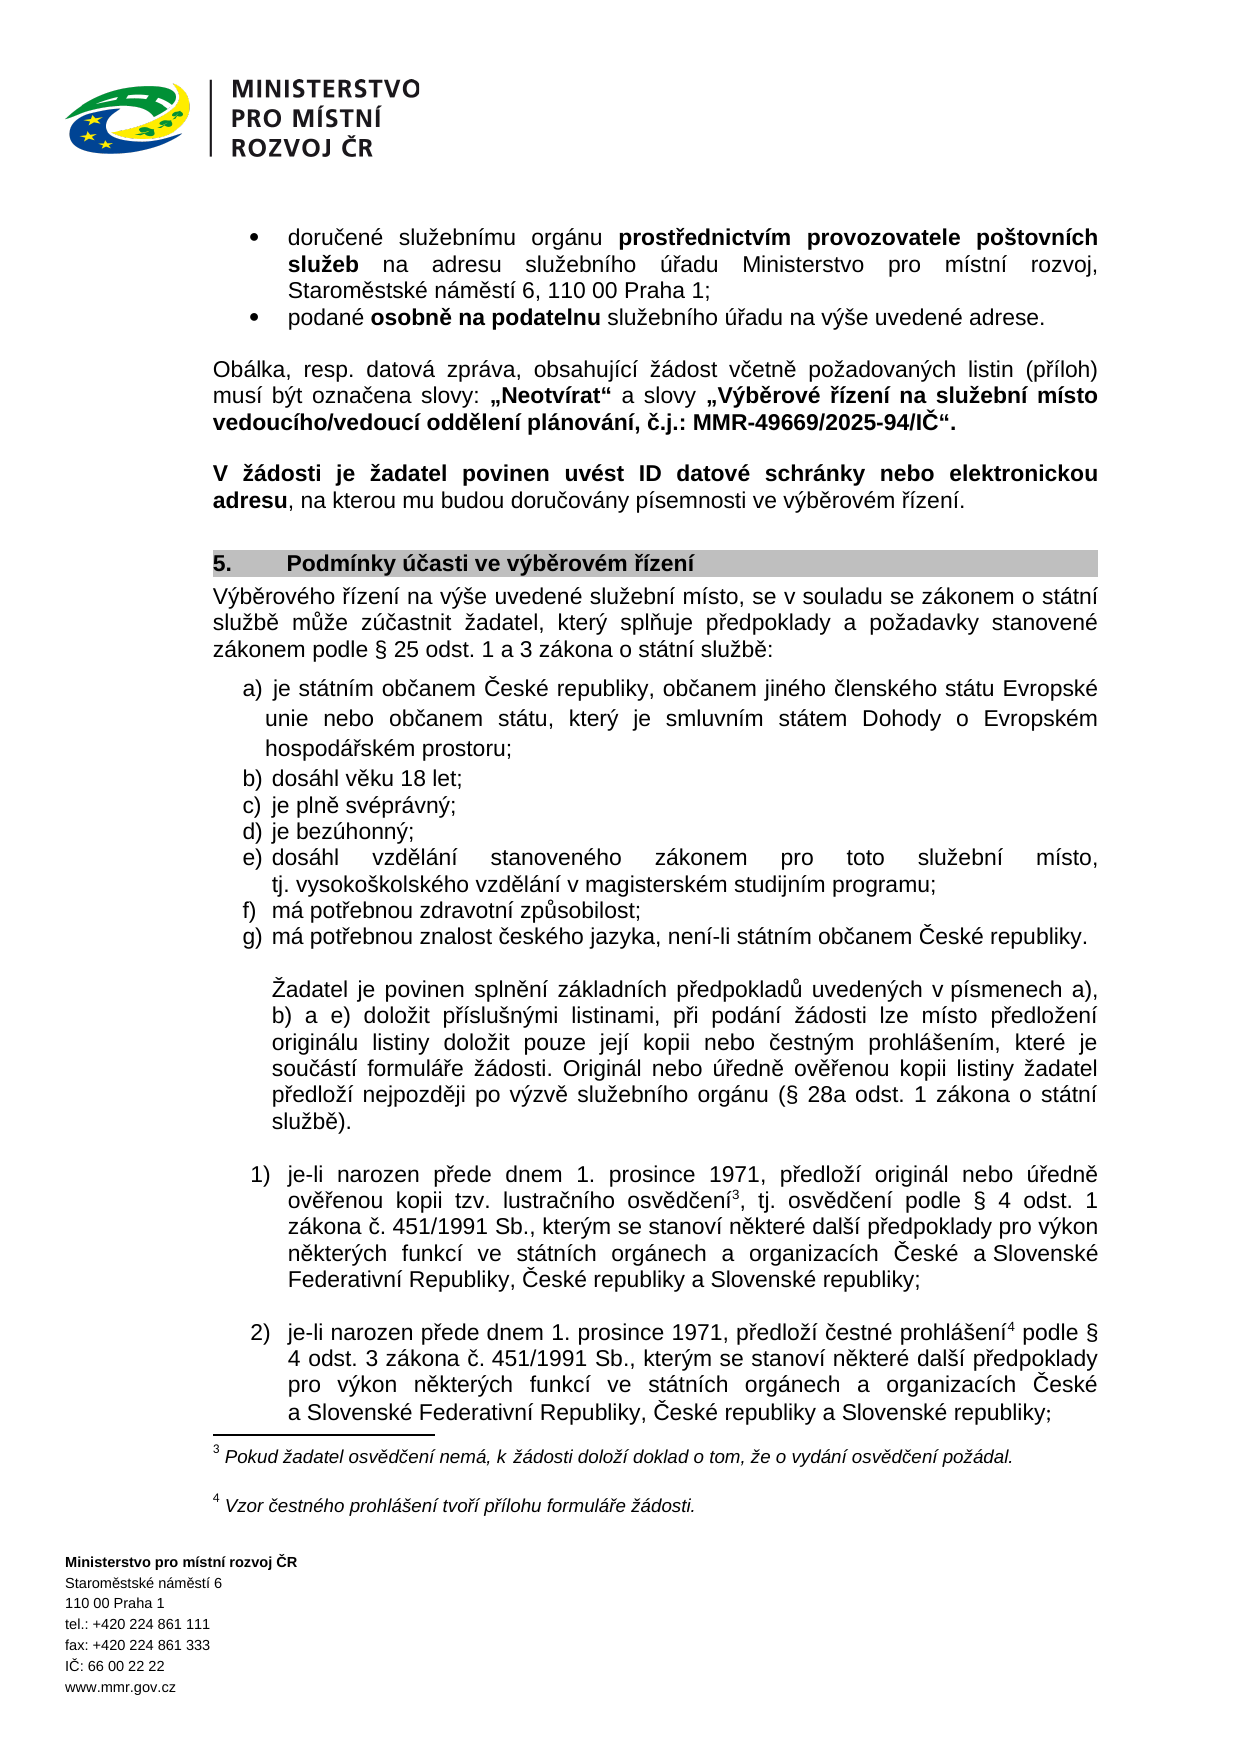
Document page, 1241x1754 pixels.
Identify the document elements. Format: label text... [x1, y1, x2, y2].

list je bezúhonný; [242, 818, 1098, 844]
list podané osobně na podatelnu služebního úřadu na výše uvedené adrese. [250, 303, 1098, 330]
list má potřebnou zdravotní způsobilost; [242, 897, 1098, 923]
text V žádosti je žadatel povinen uvést ID datové schránky nebo elektronickou adresu, na kterou mu budou doručovány písemnosti ve výběrovém řízení. [213, 460, 1098, 513]
list je-li narozen přede dnem 1. prosince 1971, předloží originál nebo úředně ověřenou kopii tzv. lustračního osvědčení, tj. osvědčení podle § 4 odst. 1 zákona č. 451/1991 Sb., kterým se stanoví některé další předpoklady pro výkon některých funkcí ve státních orgánech a organizacích České a Slovenské Federativní Republiky, České republiky a Slovenské republiky; [250, 1161, 1098, 1292]
picture [65, 79, 420, 157]
list je-li narozen přede dnem 1. prosince 1971, předloží čestné prohlášení podle § 4 odst. 3 zákona č. 451/1991 Sb., kterým se stanoví některé další předpoklady pro výkon některých funkcí ve státních orgánech a organizacích České a Slovenské Federativní Republiky, České republiky a Slovenské republiky; [250, 1319, 1098, 1426]
subtitle 5. Podmínky účasti ve výběrovém řízení [213, 550, 1098, 577]
list dosáhl vzdělání stanoveného zákonem pro toto služební místo, tj. vysokoškolského vzdělání v magisterském studijním programu; [242, 844, 1098, 897]
list doručené služebnímu orgánu prostřednictvím provozovatele poštovních služeb na adresu služebního úřadu Ministerstvo pro místní rozvoj, Staroměstské náměstí 6, 110 00 Praha 1; [250, 224, 1098, 303]
text Žadatel je povinen splnění základních předpokladů uvedených v písmenech a), b) a e) doložit příslušnými listinami, při podání žádosti lze místo předložení originálu listiny doložit pouze její kopii nebo čestným prohlášením, které je součástí formuláře žádosti. Originál nebo úředně ověřenou kopii listiny žadatel předloží nejpozději po výzvě služebního orgánu (§ 28a odst. 1 zákona o státní službě). [272, 976, 1098, 1134]
list má potřebnou znalost českého jazyka, není-li státním občanem České republiky. [242, 923, 1098, 950]
text Výběrového řízení na výše uvedené služební místo, se v souladu se zákonem o státní službě může zúčastnit žadatel, který splňuje předpoklady a požadavky stanovené zákonem podle § 25 odst. 1 a 3 zákona o státní službě: [213, 583, 1098, 662]
list dosáhl věku 18 let; [242, 765, 1098, 792]
list je plně svéprávný; [242, 792, 1098, 818]
list je státním občanem České republiky, občanem jiného členského státu Evropské unie nebo občanem státu, který je smluvním státem Dohody o Evropském hospodářském prostoru; [242, 674, 1098, 761]
text Obálka, resp. datová zpráva, obsahující žádost včetně požadovaných listin (příloh) musí být označena slovy: „Neotvírat“ a slovy „Výběrové řízení na služební místo vedoucího/vedoucí oddělení plánování, č.j.: MMR-49669/2025-94/IČ“. [213, 356, 1098, 435]
